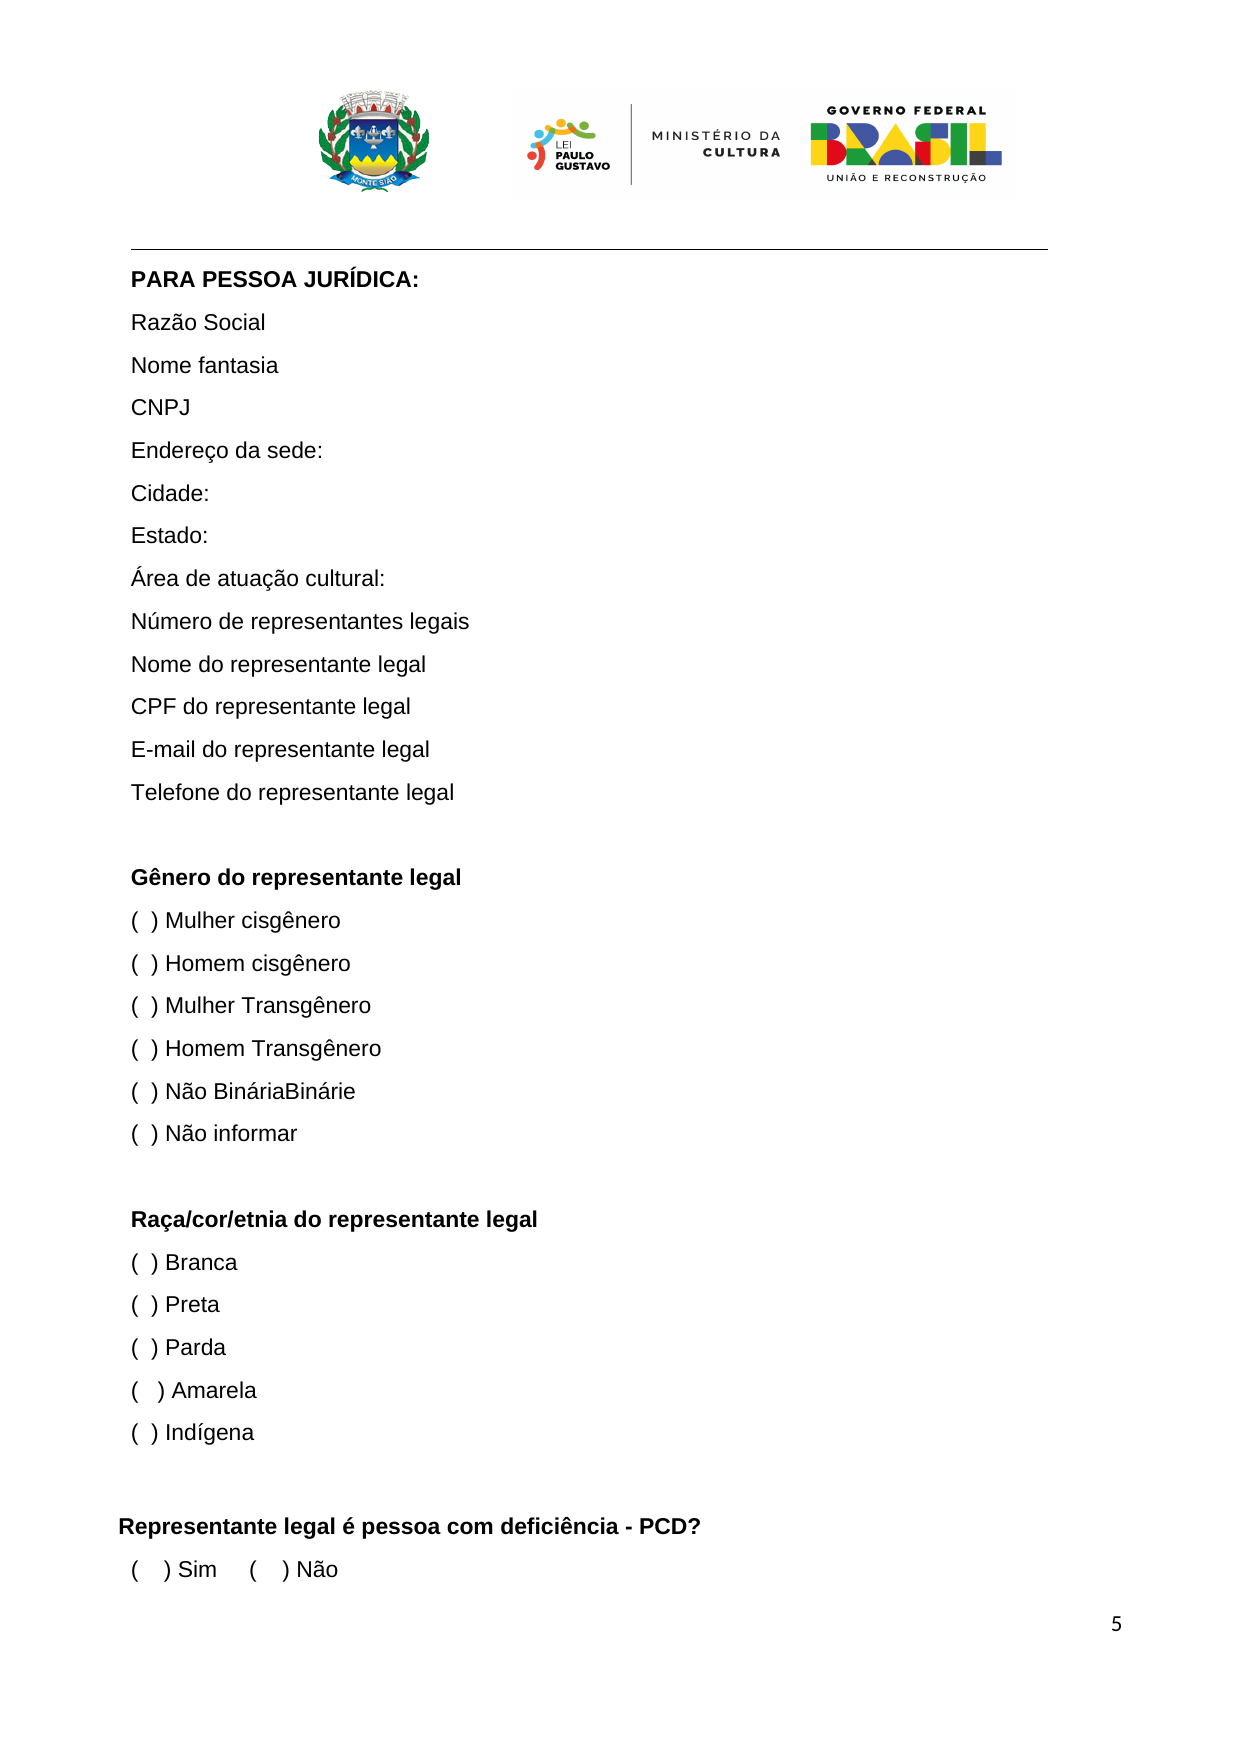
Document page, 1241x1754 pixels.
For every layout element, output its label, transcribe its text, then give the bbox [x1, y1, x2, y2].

text ( ) Não informar [131, 1120, 1109, 1147]
text Raça/cor/etnia do representante legal [131, 1206, 1109, 1232]
text ( ) Mulher cisgênero [131, 907, 1109, 933]
text ( ) Indígena [131, 1419, 1109, 1446]
text ( ) Parda [131, 1334, 1109, 1360]
text Endereço da sede: [131, 437, 1109, 463]
text Estado: [131, 522, 1109, 549]
text Nome fantasia [131, 352, 1109, 378]
text ( ) Sim ( ) Não [131, 1556, 1048, 1582]
text E-mail do representante legal [131, 736, 1109, 762]
text CPF do representante legal [131, 693, 1109, 720]
text Área de atuação cultural: [131, 565, 1109, 592]
text ( ) Homem Transgênero [131, 1035, 1109, 1061]
text Cidade: [131, 480, 1109, 506]
text Representante legal é pessoa com deficiência - PCD? [118, 1513, 1048, 1539]
text ( ) Branca [131, 1248, 1109, 1275]
picture [314, 88, 434, 193]
text ( ) Não BináriaBinárie [131, 1078, 1109, 1104]
text ( ) Mulher Transgênero [131, 992, 1109, 1019]
picture [507, 86, 1023, 200]
text Telefone do representante legal [131, 779, 1109, 805]
text PARA PESSOA JURÍDICA: [131, 266, 1109, 293]
text ( ) Amarela [131, 1377, 1109, 1403]
text Nome do representante legal [131, 651, 1109, 677]
text CNPJ [131, 394, 1109, 421]
text Número de representantes legais [131, 608, 1109, 634]
text Razão Social [131, 309, 1109, 335]
text ( ) Preta [131, 1291, 1109, 1318]
text Gênero do representante legal [131, 864, 1109, 891]
text ( ) Homem cisgênero [131, 949, 1109, 976]
